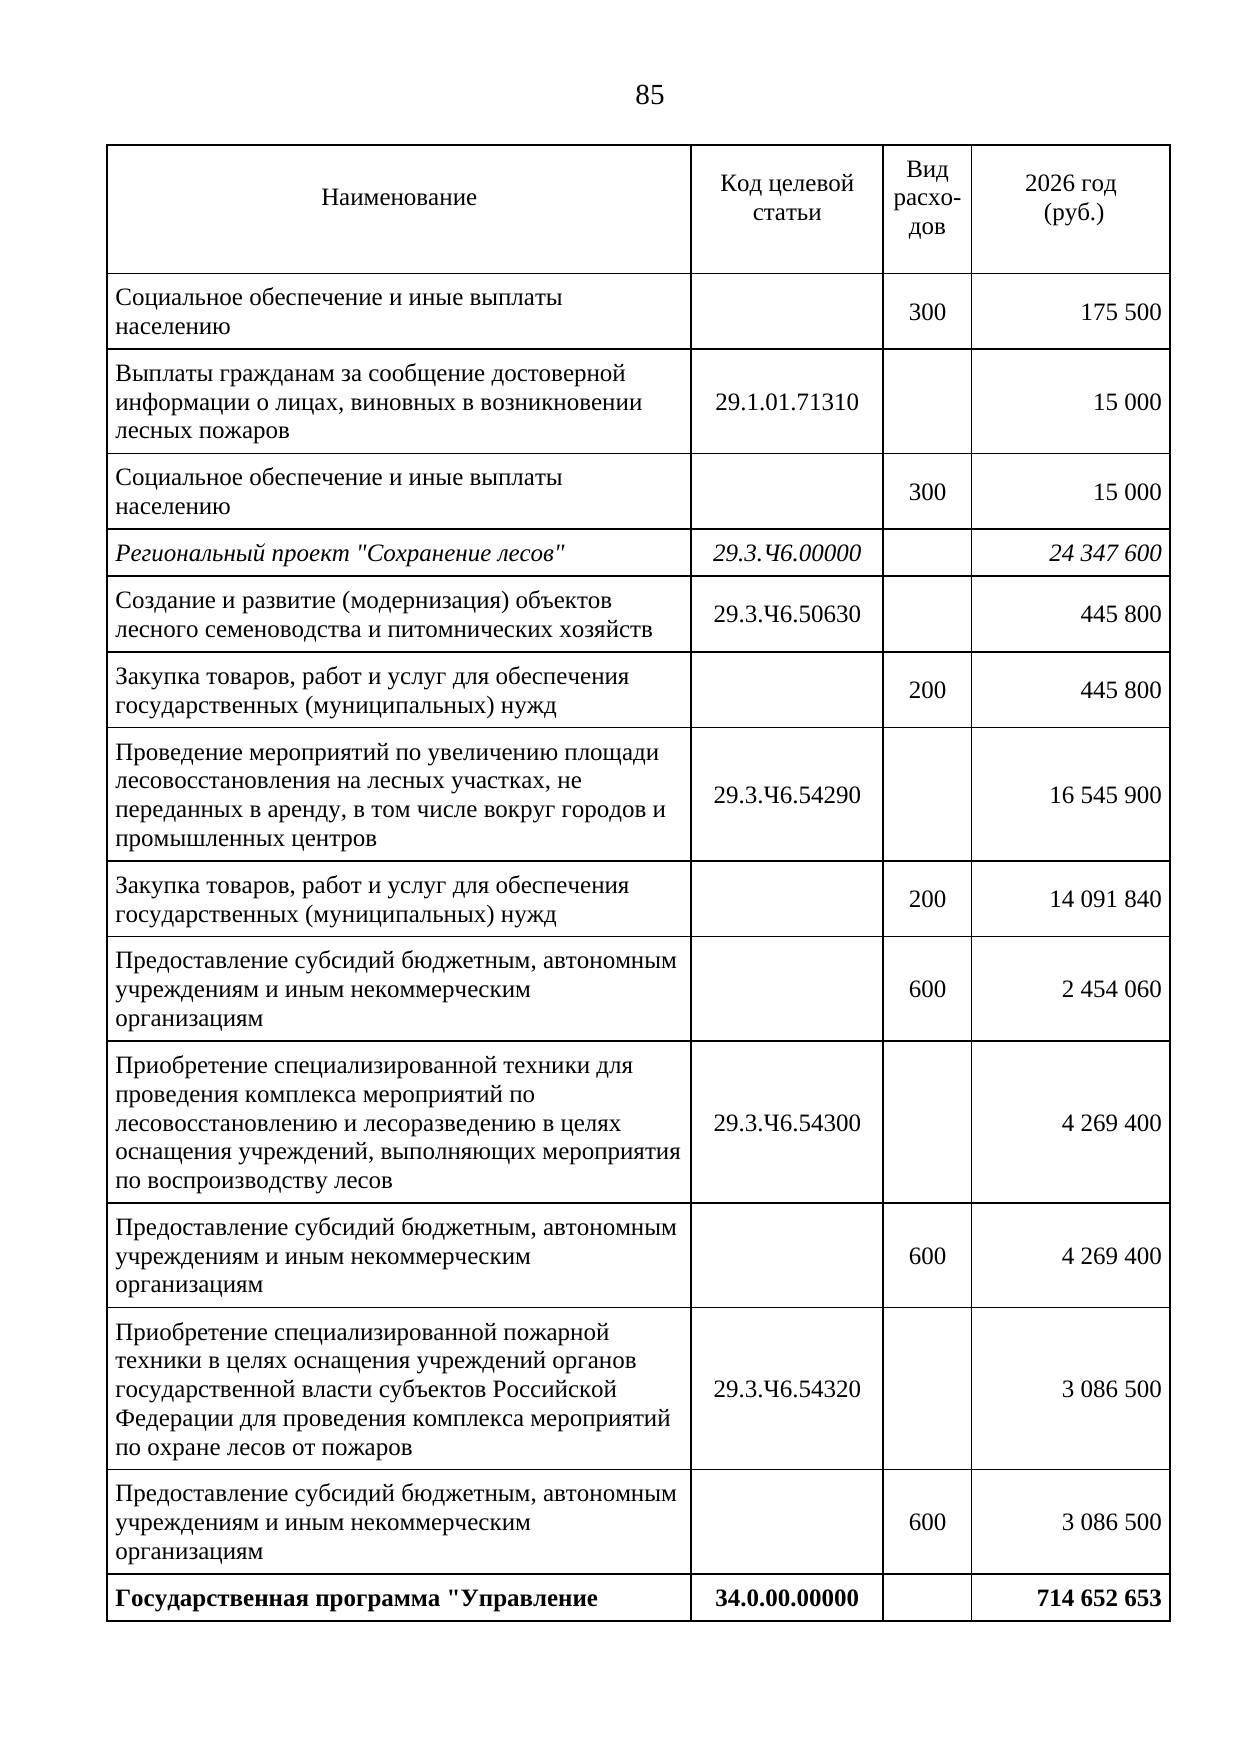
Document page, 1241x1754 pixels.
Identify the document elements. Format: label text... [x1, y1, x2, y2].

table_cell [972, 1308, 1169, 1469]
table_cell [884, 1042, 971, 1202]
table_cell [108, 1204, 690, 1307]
table_header Вид расхо- дов [884, 146, 971, 272]
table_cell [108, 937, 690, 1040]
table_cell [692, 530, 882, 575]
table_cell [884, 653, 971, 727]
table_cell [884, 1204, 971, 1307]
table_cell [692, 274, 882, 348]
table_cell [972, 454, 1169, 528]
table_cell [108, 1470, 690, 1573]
table_header Наименование [108, 146, 690, 272]
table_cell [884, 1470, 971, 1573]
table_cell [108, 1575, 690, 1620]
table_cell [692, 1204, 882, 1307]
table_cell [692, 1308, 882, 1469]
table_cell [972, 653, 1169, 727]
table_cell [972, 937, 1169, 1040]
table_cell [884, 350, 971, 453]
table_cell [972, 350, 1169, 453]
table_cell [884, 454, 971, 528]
table_header 2026 год (руб.) [972, 146, 1169, 272]
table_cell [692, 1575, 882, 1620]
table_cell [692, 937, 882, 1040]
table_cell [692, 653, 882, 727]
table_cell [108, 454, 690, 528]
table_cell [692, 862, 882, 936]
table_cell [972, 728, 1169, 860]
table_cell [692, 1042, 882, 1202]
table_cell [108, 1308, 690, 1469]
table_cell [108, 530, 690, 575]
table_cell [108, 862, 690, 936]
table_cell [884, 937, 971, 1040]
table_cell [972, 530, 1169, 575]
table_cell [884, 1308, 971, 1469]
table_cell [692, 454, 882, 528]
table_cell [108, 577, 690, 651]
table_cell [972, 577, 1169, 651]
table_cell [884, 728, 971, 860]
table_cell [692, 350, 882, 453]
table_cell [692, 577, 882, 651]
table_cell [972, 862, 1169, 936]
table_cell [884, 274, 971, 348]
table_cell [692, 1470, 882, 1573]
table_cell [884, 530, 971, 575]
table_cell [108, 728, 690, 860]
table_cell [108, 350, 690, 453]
table_header Код целевой статьи [692, 146, 882, 272]
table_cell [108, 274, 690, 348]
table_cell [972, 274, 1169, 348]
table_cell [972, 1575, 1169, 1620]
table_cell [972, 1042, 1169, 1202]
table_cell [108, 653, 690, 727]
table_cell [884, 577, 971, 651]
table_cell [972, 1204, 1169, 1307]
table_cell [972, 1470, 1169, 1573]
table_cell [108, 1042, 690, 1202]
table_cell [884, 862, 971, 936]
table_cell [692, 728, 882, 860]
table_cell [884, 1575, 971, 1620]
